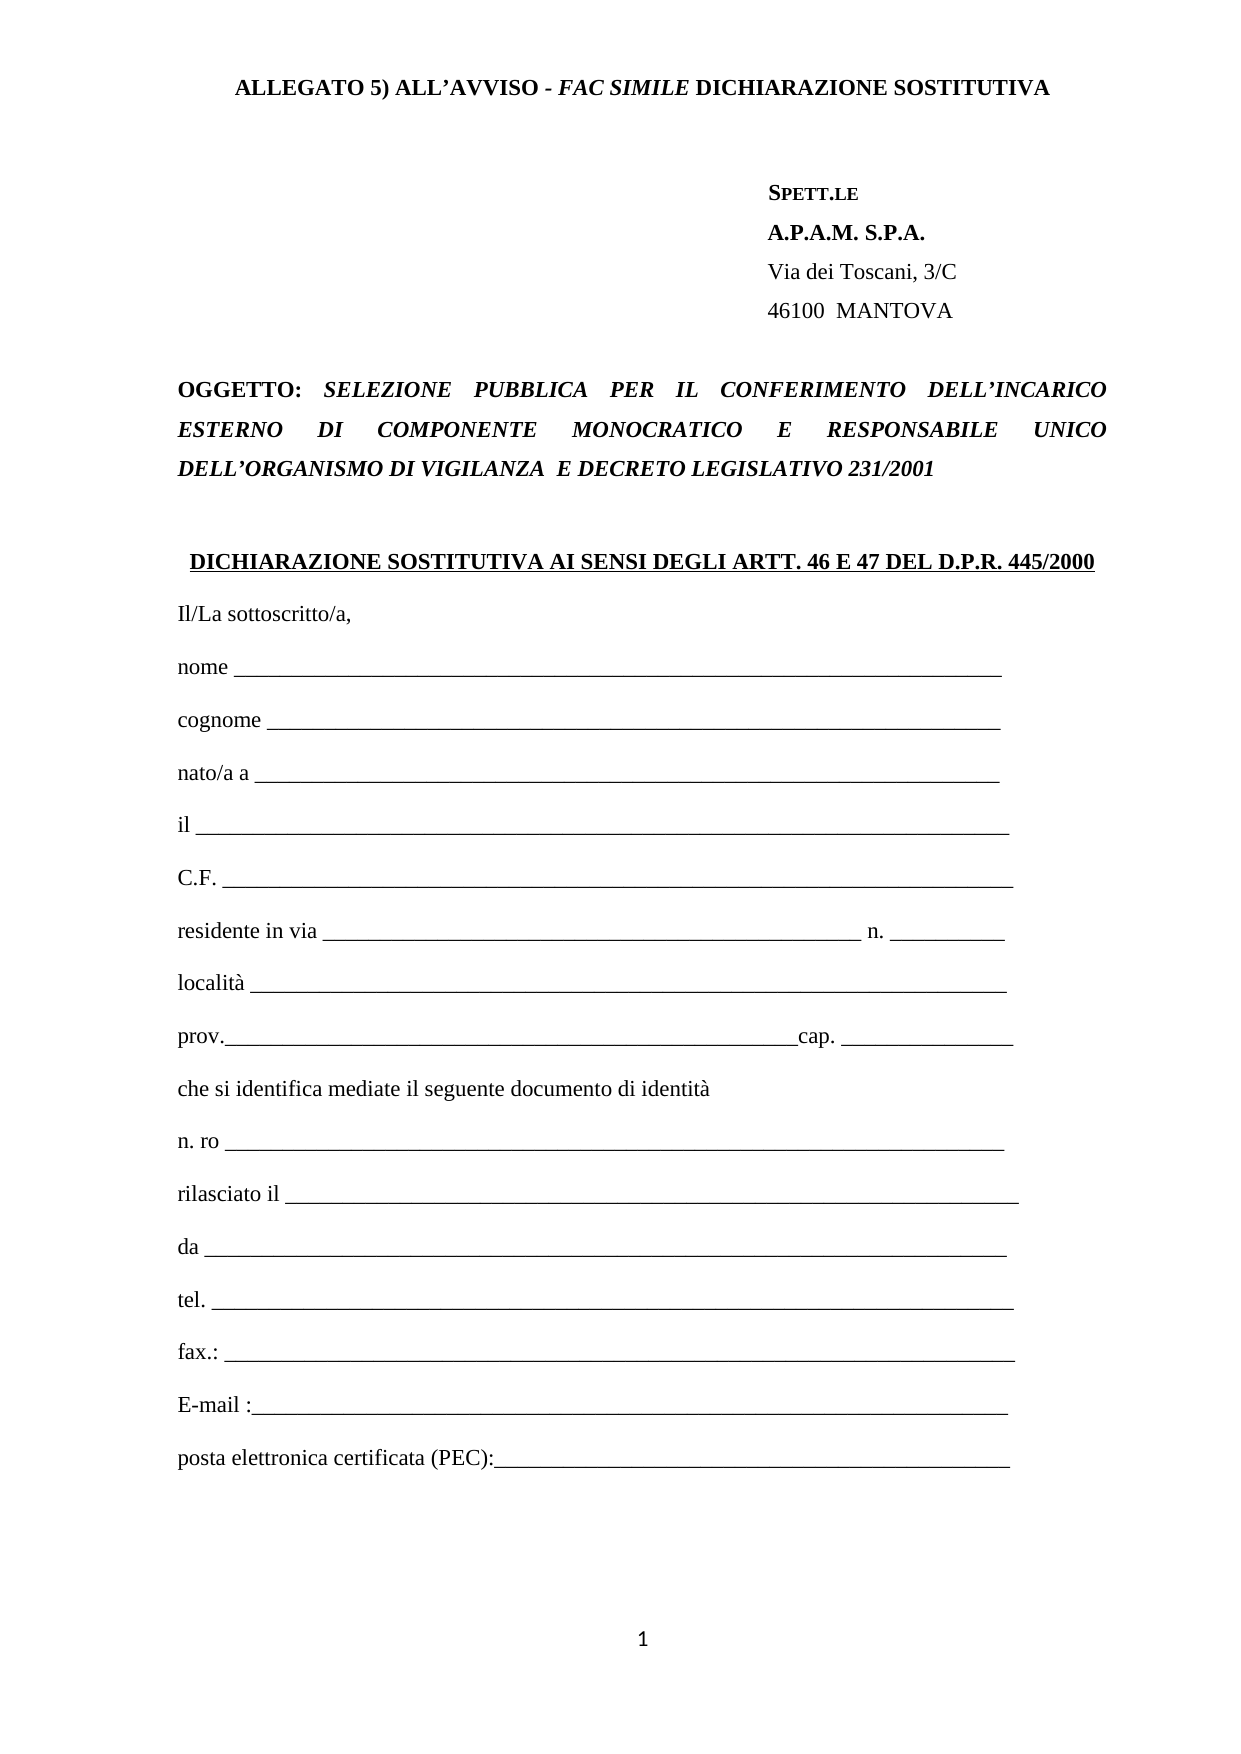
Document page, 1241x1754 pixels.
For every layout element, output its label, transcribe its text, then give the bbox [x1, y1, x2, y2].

text che si identifica mediate il seguente documento di identità [177, 1075, 1107, 1101]
text DICHIARAZIONE SOSTITUTIVA AI SENSI DEGLI ARTT. 46 E 47 DEL D.P.R. 445/2000 [177, 548, 1107, 574]
text il _______________________________________________________________________ [177, 811, 1107, 838]
text da ______________________________________________________________________ [177, 1233, 1107, 1259]
text rilasciato il ________________________________________________________________ [177, 1180, 1107, 1207]
text località __________________________________________________________________ [177, 969, 1107, 996]
text prov.__________________________________________________cap. _______________ [177, 1022, 1107, 1048]
text tel. ______________________________________________________________________ [177, 1286, 1107, 1312]
text nome ___________________________________________________________________ [177, 653, 1107, 679]
text residente in via _______________________________________________ n. __________ [177, 917, 1107, 943]
text nato/a a _________________________________________________________________ [177, 758, 1107, 785]
text cognome ________________________________________________________________ [177, 706, 1107, 732]
text Spett.le [177, 179, 1107, 206]
text Il/La sottoscritto/a, [177, 600, 1107, 627]
text Via dei Toscani, 3/C [767, 258, 1107, 284]
text n. ro ____________________________________________________________________ [177, 1127, 1107, 1154]
text OGGETTO: SELEZIONE PUBBLICA PER IL CONFERIMENTO DELL’INCARICO ESTERNO DI COMPONENTE MONOCRATICO E RESPONSABILE UNICO DELL’ORGANISMO DI VIGILANZA E DECRETO LEGISLATIVO 231/2001 [177, 377, 1107, 482]
text A.P.A.M. S.P.A. [767, 219, 1107, 245]
text E-mail :__________________________________________________________________ [177, 1391, 1107, 1417]
text C.F. _____________________________________________________________________ [177, 864, 1107, 890]
text 46100 MANTOVA [767, 298, 1107, 324]
text posta elettronica certificata (PEC):_____________________________________________ [177, 1444, 1107, 1470]
text fax.: _____________________________________________________________________ [177, 1338, 1107, 1365]
